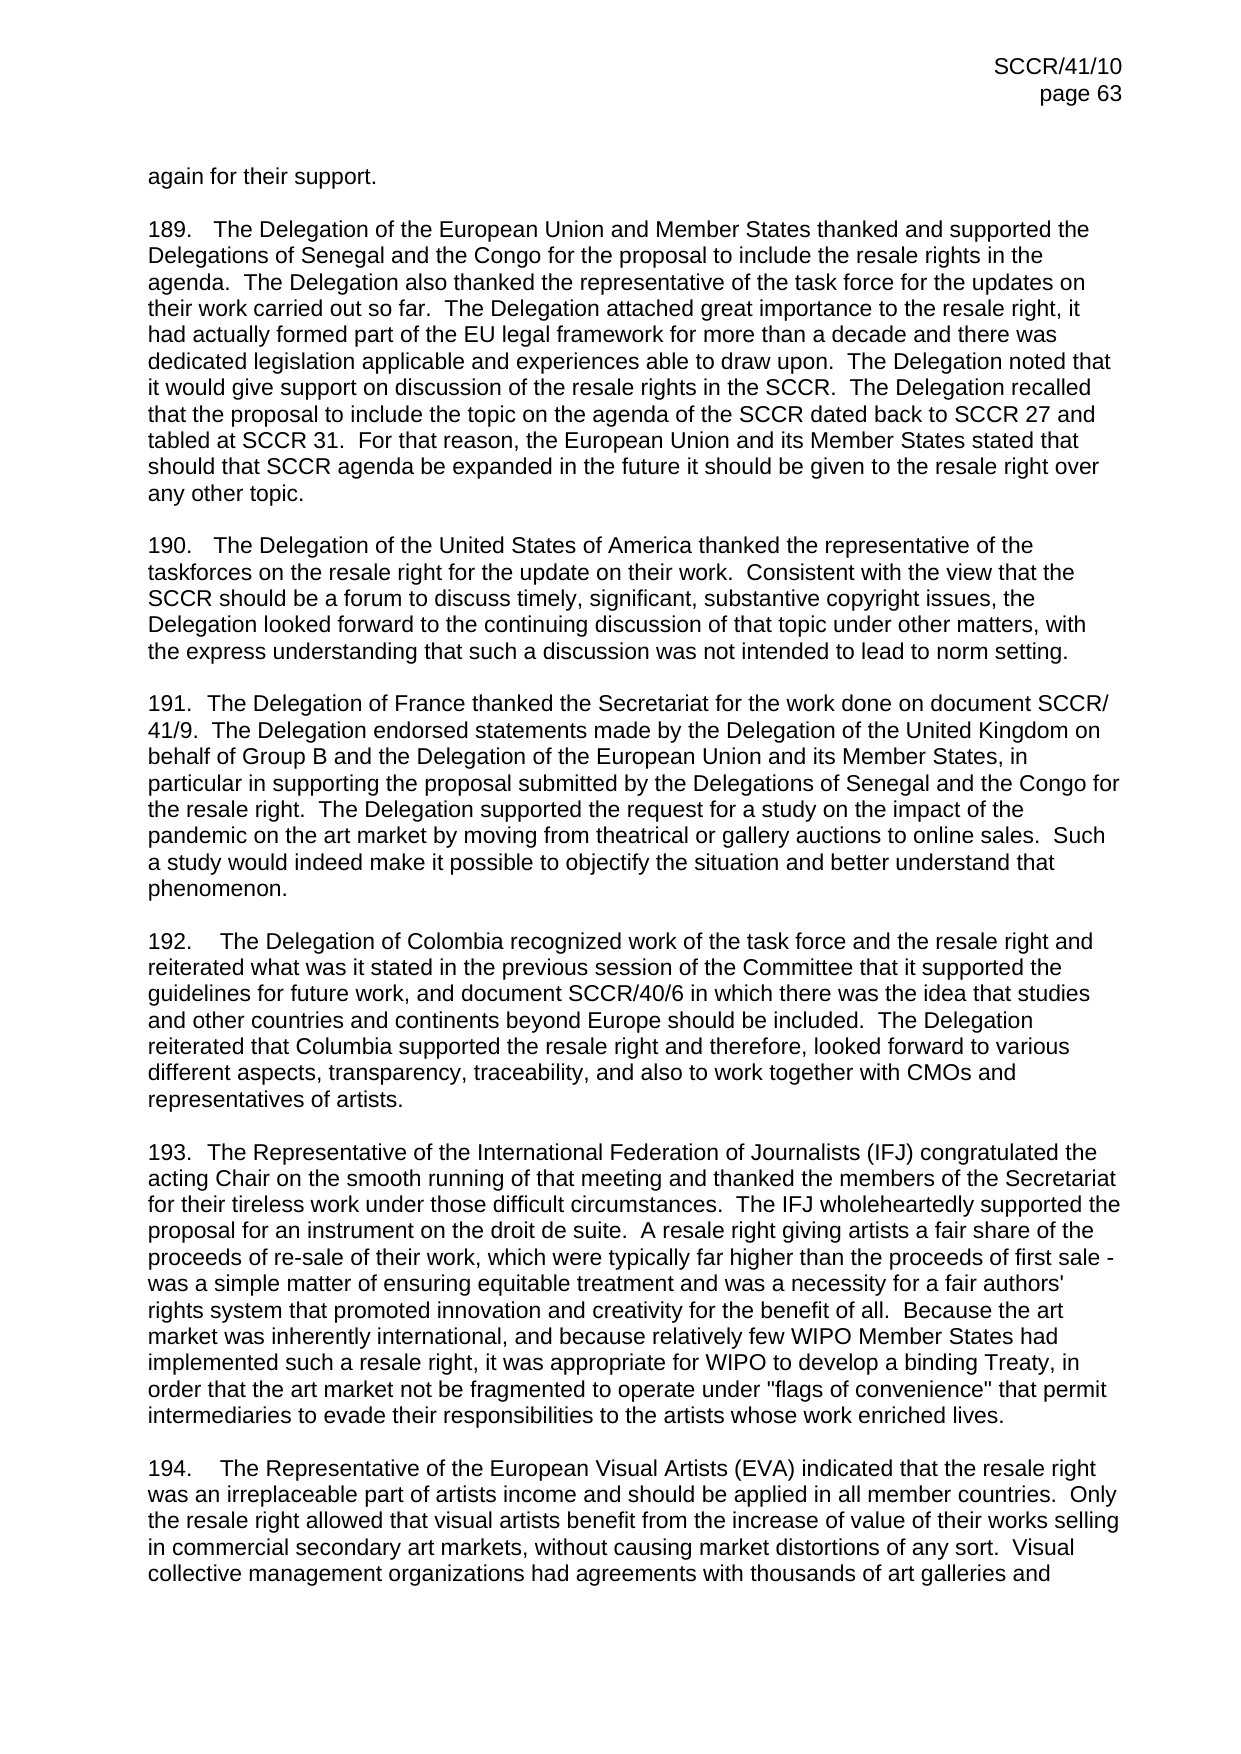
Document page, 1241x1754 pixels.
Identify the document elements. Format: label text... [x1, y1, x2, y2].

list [148, 163, 1122, 190]
list acting Chair on the smooth running of that meeting and thanked the members of the Secretariat for their tireless work under those difficult circumstances. The IFJ wholeheartedly supported the proposal for an instrument on the droit de suite. A resale right giving artists a fair share of the proceeds of re-sale of their work, which were typically far higher than the proceeds of first sale - was a simple matter of ensuring equitable treatment and was a necessity for a fair authors' rights system that promoted innovation and creativity for the benefit of all. Because the art market was inherently international, and because relatively few WIPO Member States had implemented such a resale right, it was appropriate for WIPO to develop a binding Treaty, in order that the art market not be fragmented to operate under "flags of convenience" that permit intermediaries to evade their responsibilities to the artists whose work enriched lives. [148, 1165, 1122, 1428]
list The Delegation of the United States of America thanked the representative of the taskforces on the resale right for the update on their work. Consistent with the view that the SCCR should be a forum to discuss timely, significant, substantive copyright issues, the Delegation looked forward to the continuing discussion of that topic under other matters, with the express understanding that such a discussion was not intended to lead to norm setting. [148, 532, 1122, 664]
list The Delegation of France thanked the Secretariat for the work done on document SCCR/ 41/9. The Delegation endorsed statements made by the Delegation of the United Kingdom on behalf of Group B and the Delegation of the European Union and its Member States, in particular in supporting the proposal submitted by the Delegations of Senegal and the Congo for the resale right. The Delegation supported the request for a study on the impact of the pandemic on the art market by moving from theatrical or gallery auctions to online sales. Such a study would indeed make it possible to objectify the situation and better understand that phenomenon. [148, 690, 1122, 901]
list The Representative of the International Federation of Journalists (IFJ) congratulated the [148, 1138, 1122, 1165]
list The Delegation of Colombia recognized work of the task force and the resale right and reiterated what was it stated in the previous session of the Committee that it supported the guidelines for future work, and document SCCR/40/6 in which there was the idea that studies and other countries and continents beyond Europe should be included. The Delegation reiterated that Columbia supported the resale right and therefore, looked forward to various different aspects, transparency, traceability, and also to work together with CMOs and representatives of artists. [148, 928, 1122, 1112]
list The Delegation of the European Union and Member States thanked and supported the Delegations of Senegal and the Congo for the proposal to include the resale rights in the agenda. The Delegation also thanked the representative of the task force for the updates on their work carried out so far. The Delegation attached great importance to the resale right, it had actually formed part of the EU legal framework for more than a decade and there was dedicated legislation applicable and experiences able to draw upon. The Delegation noted that it would give support on discussion of the resale rights in the SCCR. The Delegation recalled that the proposal to include the topic on the agenda of the SCCR dated back to SCCR 27 and tabled at SCCR 31. For that reason, the European Union and its Member States stated that should that SCCR agenda be expanded in the future it should be given to the resale right over any other topic. [148, 216, 1122, 506]
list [148, 1455, 1122, 1586]
